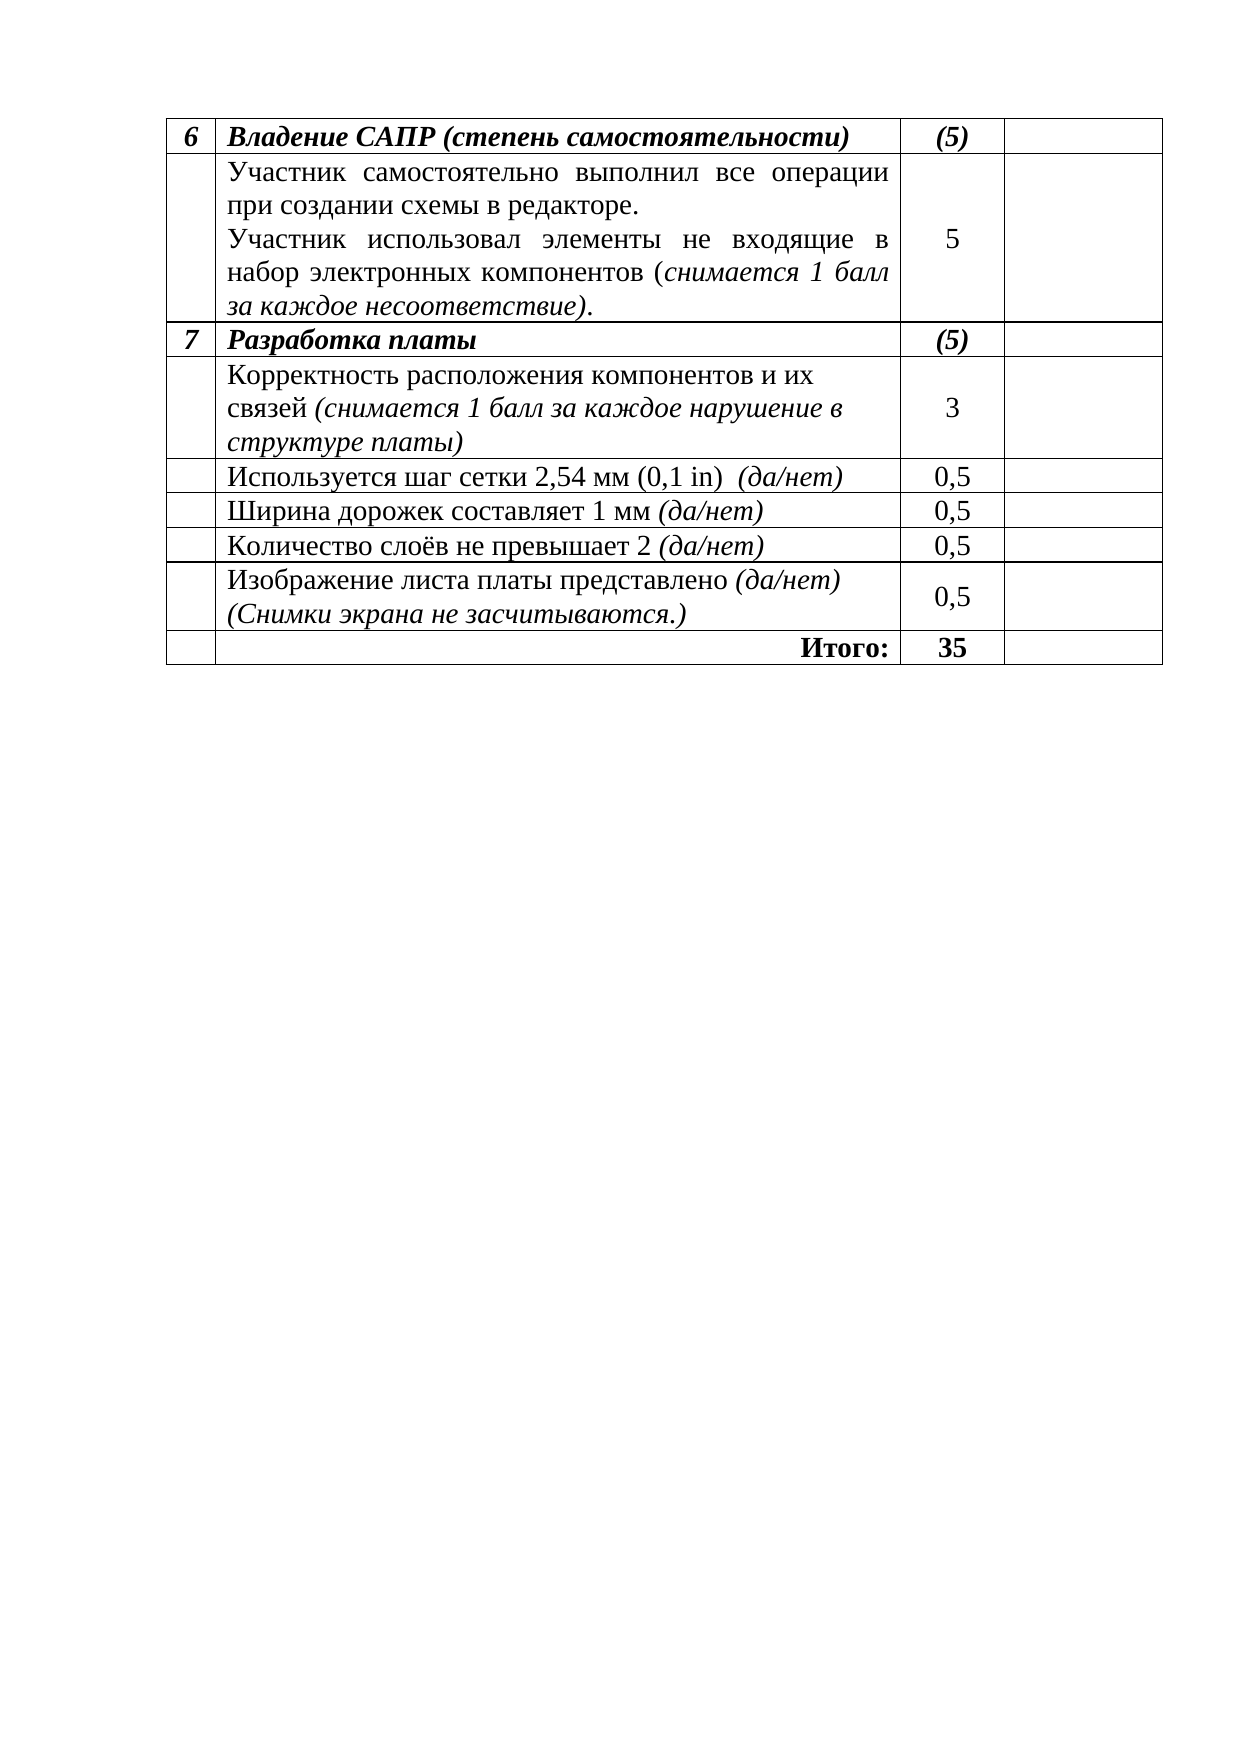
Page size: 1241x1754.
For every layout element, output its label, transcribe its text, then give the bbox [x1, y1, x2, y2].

table_cell [167, 631, 215, 664]
table_cell [167, 528, 215, 561]
table_cell [167, 459, 215, 492]
table_cell [1005, 528, 1162, 561]
table_header (5) [901, 119, 1004, 153]
table_cell [1005, 493, 1162, 527]
table_cell [167, 563, 215, 629]
table_cell Корректность расположения компонентов и их связей (снимается 1 балл за каждое нарушение в структуре платы) [216, 357, 900, 458]
table_cell Итого: [216, 631, 900, 664]
table_cell (5) [901, 323, 1004, 356]
table_header Владение САПР (степень самостоятельности) [216, 119, 900, 153]
table_cell 0,5 [901, 563, 1004, 629]
table_cell Участник самостоятельно выполнил все операции при создании схемы в редакторе. Участник использовал элементы не входящие в набор электронных компонентов (снимается 1 балл за каждое несоответствие). [216, 154, 900, 321]
table_cell Используется шаг сетки 2,54 мм (0,1 in) (да/нет) [216, 459, 900, 492]
table_cell [1005, 323, 1162, 356]
table_cell 7 [167, 323, 215, 356]
table_cell [1005, 631, 1162, 664]
table_cell [167, 154, 215, 321]
table_cell 5 [901, 154, 1004, 321]
table_cell [1005, 459, 1162, 492]
table_cell Изображение листа платы представлено (да/нет) (Снимки экрана не засчитываются.) [216, 563, 900, 629]
table_cell Ширина дорожек составляет 1 мм (да/нет) [216, 493, 900, 527]
table_cell 3 [901, 357, 1004, 458]
table_cell 0,5 [901, 493, 1004, 527]
table_cell [1005, 154, 1162, 321]
table_cell [167, 357, 215, 458]
table_cell 0,5 [901, 459, 1004, 492]
table_cell 35 [901, 631, 1004, 664]
table_cell Количество слоёв не превышает 2 (да/нет) [216, 528, 900, 561]
table_cell [1005, 357, 1162, 458]
table_cell 0,5 [901, 528, 1004, 561]
table_header 6 [167, 119, 215, 153]
table_header [1005, 119, 1162, 153]
table_cell [167, 493, 215, 527]
table_cell Разработка платы [216, 323, 900, 356]
table_cell [1005, 563, 1162, 629]
